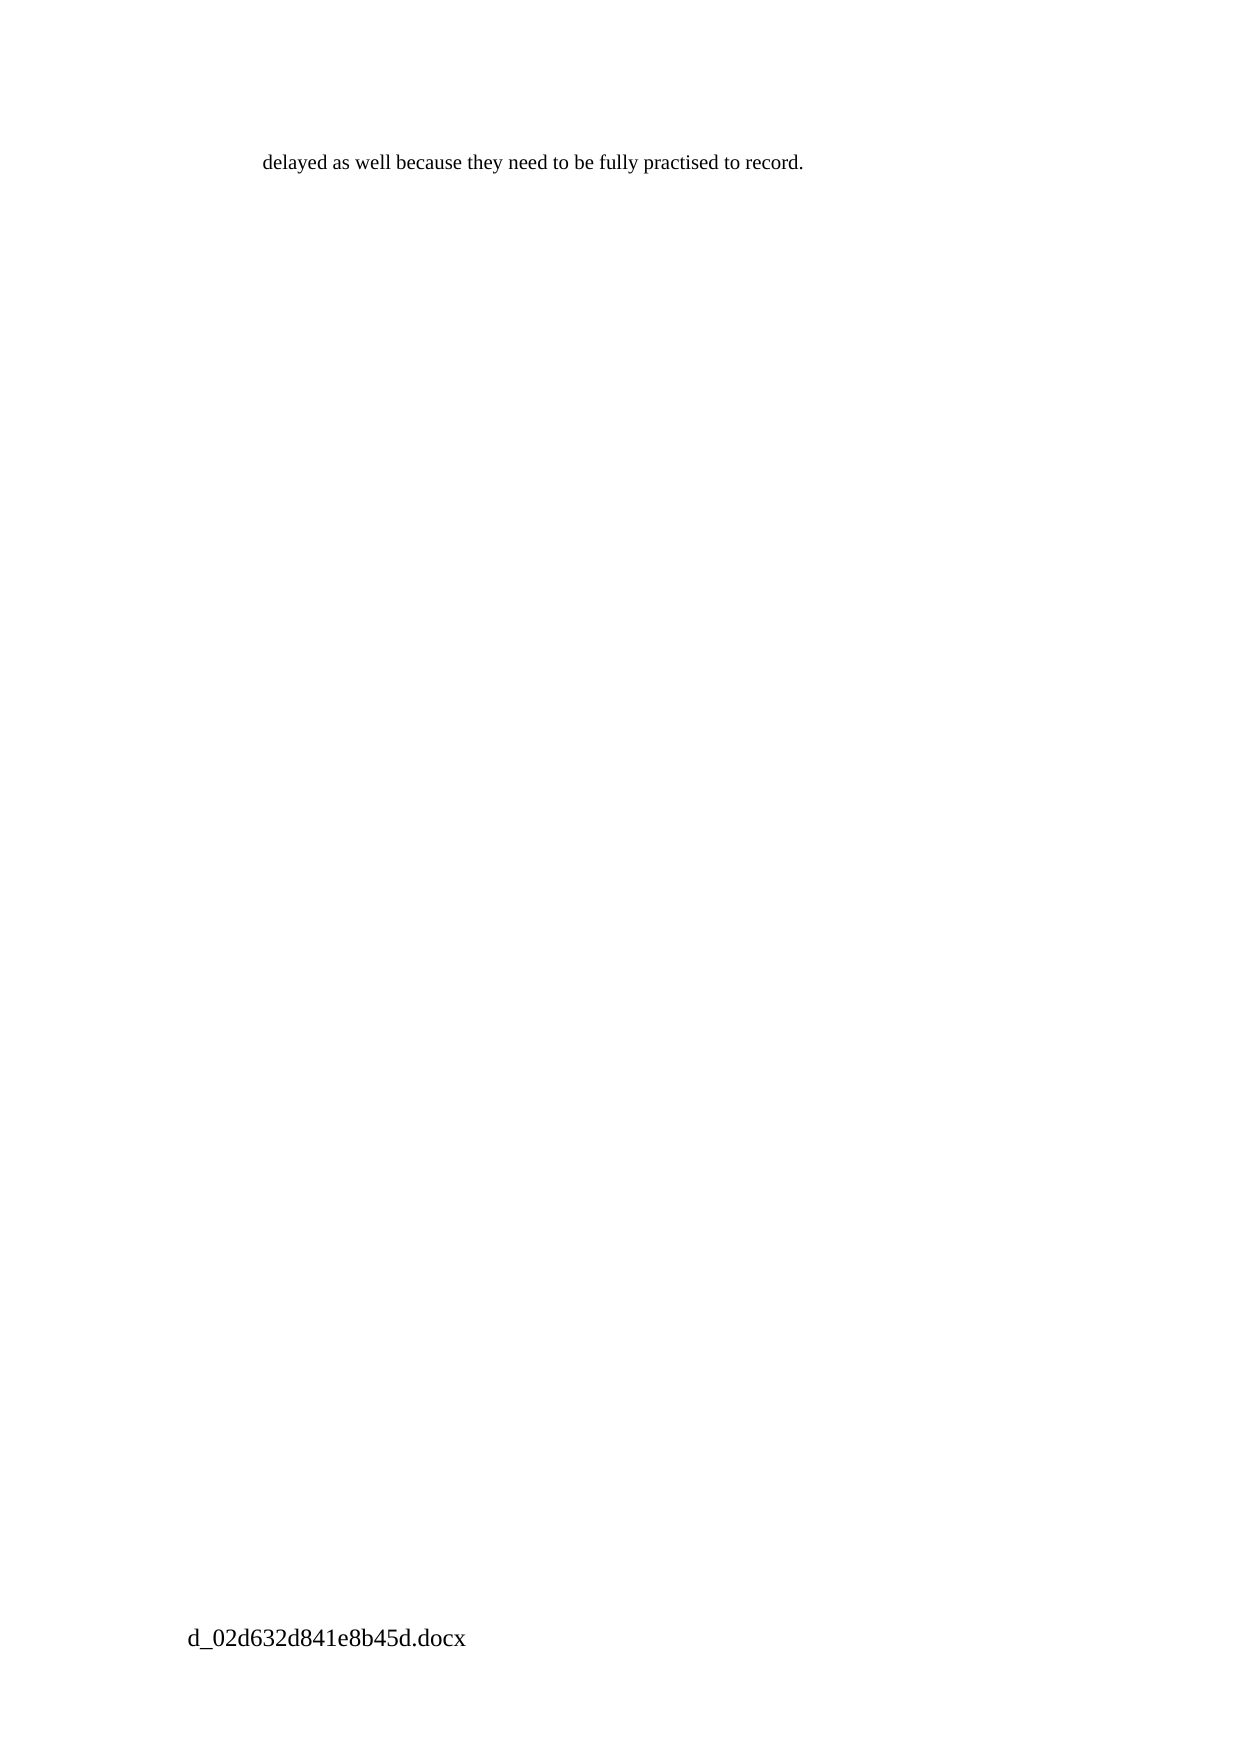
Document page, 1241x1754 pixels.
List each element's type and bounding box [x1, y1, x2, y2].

list [262, 150, 1053, 174]
